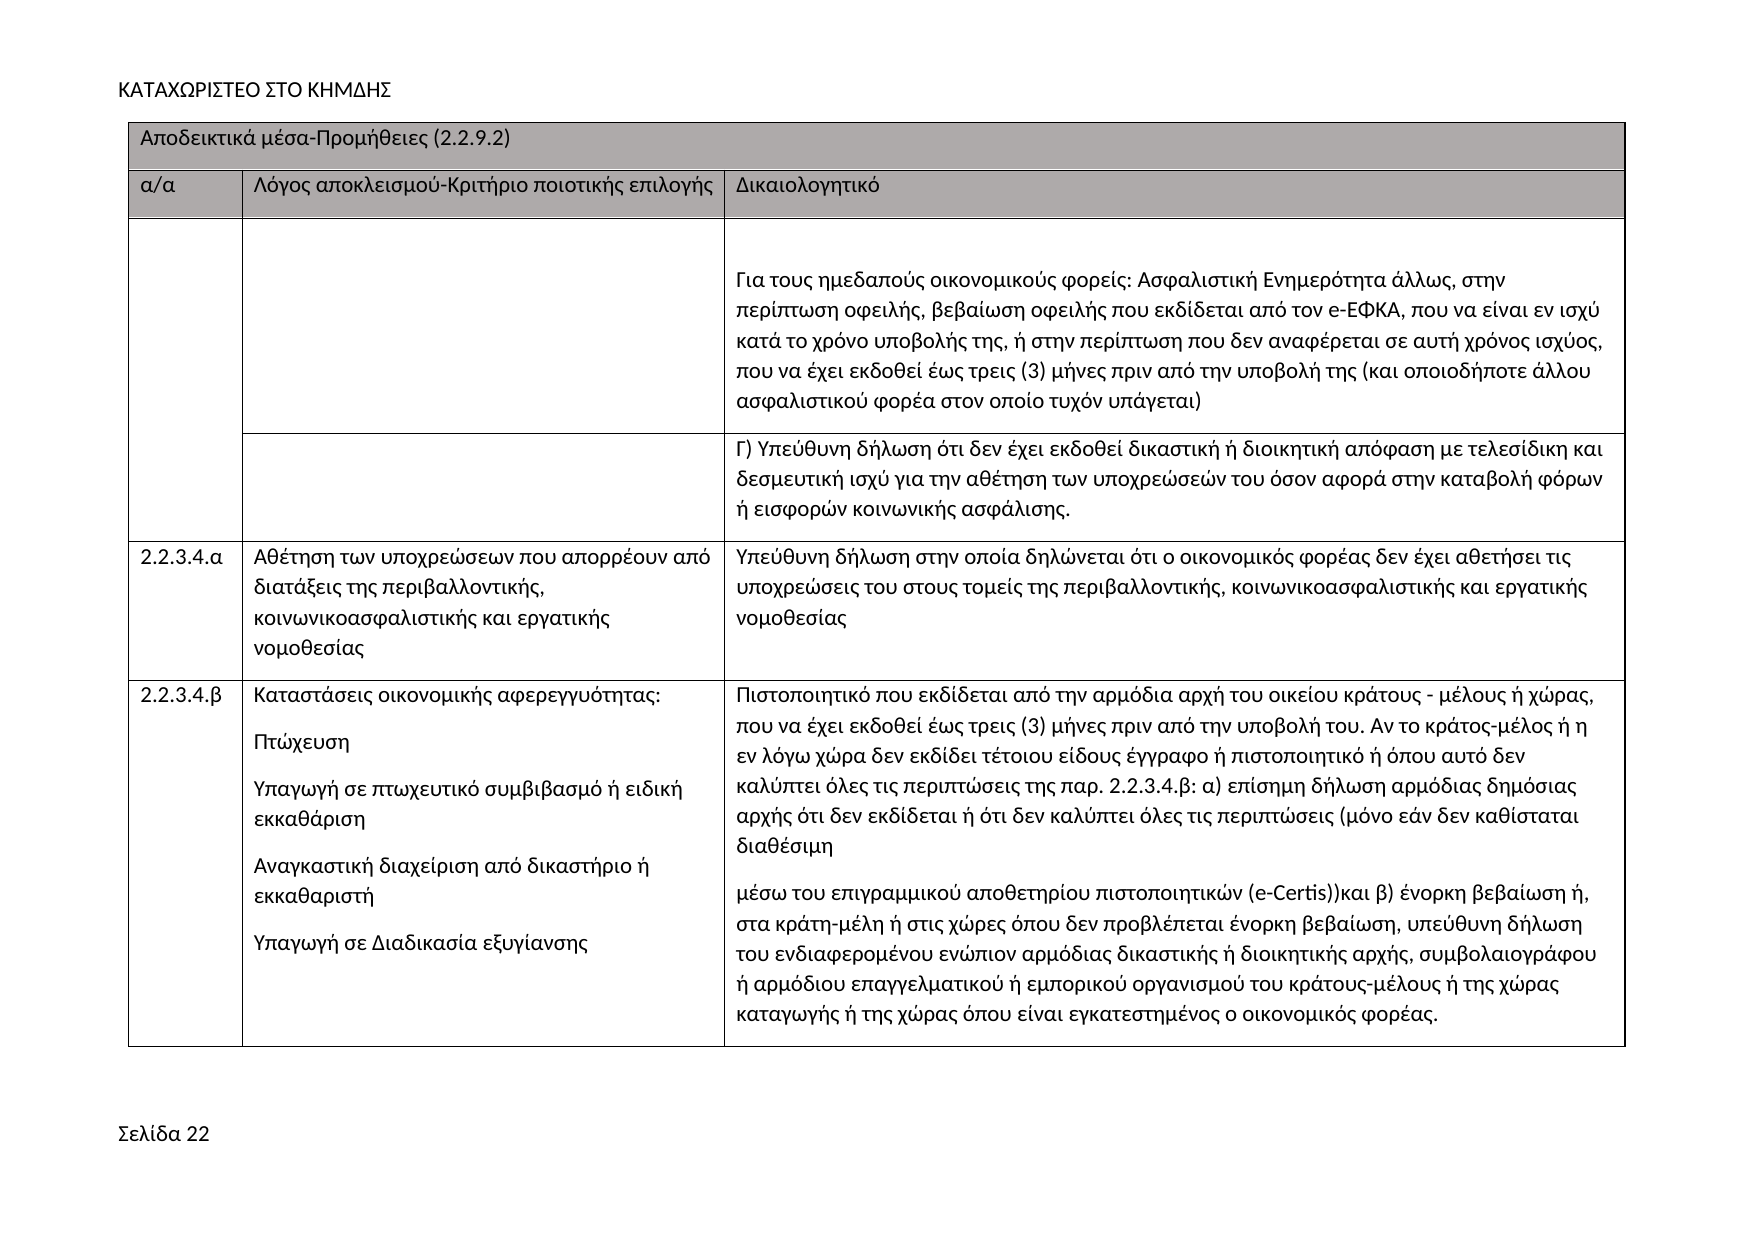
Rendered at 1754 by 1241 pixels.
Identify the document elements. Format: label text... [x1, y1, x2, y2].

table_cell Υπεύθυνη δήλωση στην οποία δηλώνεται ότι ο οικονομικός φορέας δεν έχει αθετήσει τις υποχρεώσεις του στους τομείς της περιβαλλοντικής, κοινωνικοασφαλιστικής και εργατικής νομοθεσίας [725, 542, 1624, 679]
table_cell Αθέτηση των υποχρεώσεων που απορρέουν από διατάξεις της περιβαλλοντικής, κοινωνικοασφαλιστικής και εργατικής νομοθεσίας [243, 542, 724, 679]
table_cell Γ) Υπεύθυνη δήλωση ότι δεν έχει εκδοθεί δικαστική ή διοικητική απόφαση με τελεσίδικη και δεσμευτική ισχύ για την αθέτηση των υποχρεώσεών του όσον αφορά στην καταβολή φόρων ή εισφορών κοινωνικής ασφάλισης. [725, 434, 1624, 541]
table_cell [243, 681, 724, 1046]
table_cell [243, 219, 724, 433]
table_cell [243, 434, 724, 541]
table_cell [725, 681, 1624, 1046]
table_header Αποδεικτικά μέσα-Προμήθειες (2.2.9.2) [129, 123, 1624, 169]
table_cell 2.2.3.4.α [129, 542, 242, 679]
table_cell 2.2.3.4.β [129, 681, 242, 1046]
table_cell α/α [129, 171, 242, 217]
table_cell Λόγος αποκλεισμού-Κριτήριο ποιοτικής επιλογής [243, 171, 724, 217]
table_cell Δικαιολογητικό [725, 171, 1624, 217]
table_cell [725, 219, 1624, 433]
